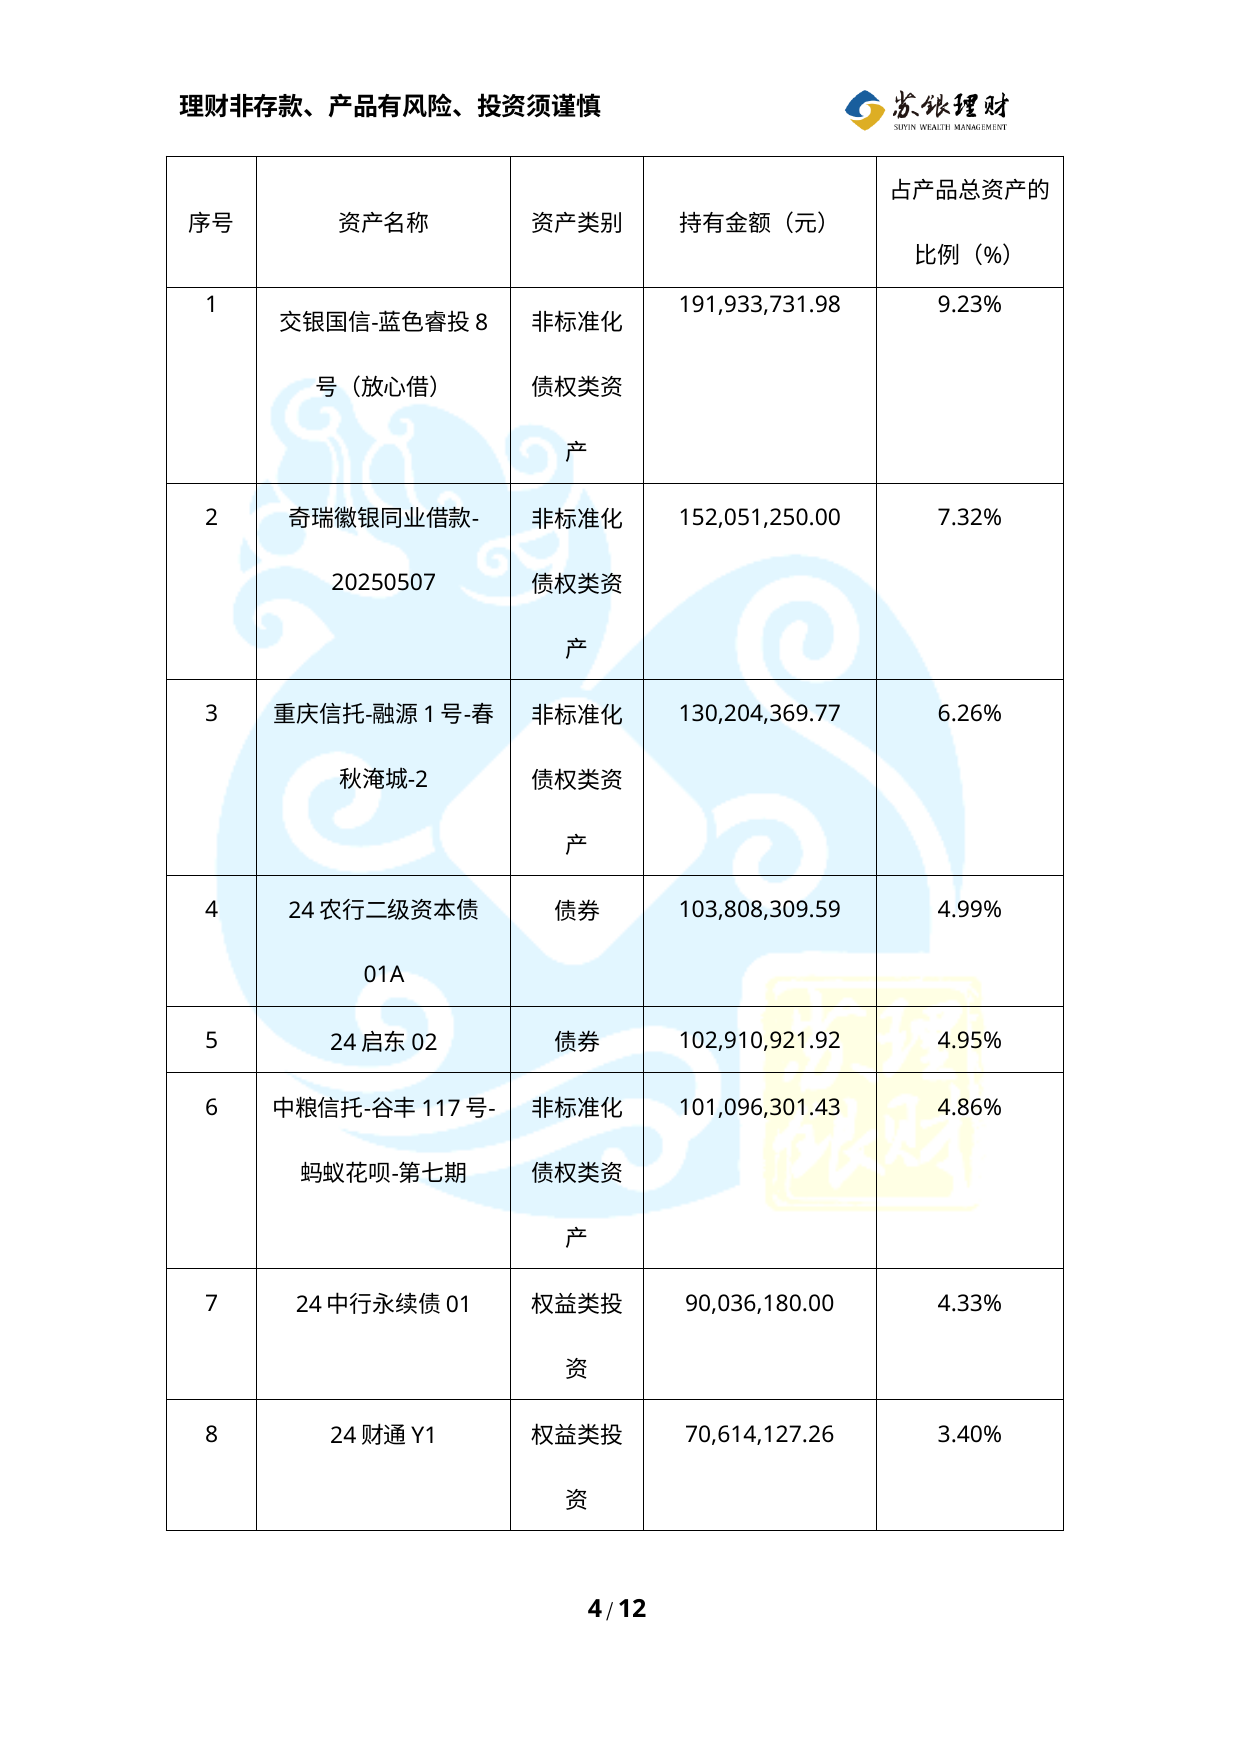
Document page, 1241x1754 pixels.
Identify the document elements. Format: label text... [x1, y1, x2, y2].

table_cell 130,204,369.77 [644, 680, 876, 875]
table_cell 7.32% [877, 484, 1063, 679]
table_cell 3 [167, 680, 256, 875]
table_cell 3.40% [877, 1400, 1063, 1530]
table_header 持有金额（元） [644, 157, 876, 287]
picture [820, 72, 1039, 143]
table_cell 非标准化债权类资产 [511, 484, 643, 679]
table_cell 24财通Y1 [257, 1400, 510, 1530]
table_cell 非标准化债权类资产 [511, 1073, 643, 1268]
table_cell 4.95% [877, 1007, 1063, 1072]
table_cell 重庆信托-融源1号-春秋淹城-2 [257, 680, 510, 875]
table_cell 中粮信托-谷丰117号-蚂蚁花呗-第七期 [257, 1073, 510, 1268]
table_cell 102,910,921.92 [644, 1007, 876, 1072]
table_cell 2 [167, 484, 256, 679]
table_cell 8 [167, 1400, 256, 1530]
table_cell 24中行永续债01 [257, 1269, 510, 1399]
table_cell 6.26% [877, 680, 1063, 875]
table_cell 权益类投资 [511, 1269, 643, 1399]
table_cell 90,036,180.00 [644, 1269, 876, 1399]
table_cell 24启东02 [257, 1007, 510, 1072]
table_cell 24农行二级资本债01A [257, 876, 510, 1006]
table_cell 5 [167, 1007, 256, 1072]
table_cell 非标准化债权类资产 [511, 680, 643, 875]
table_header 资产类别 [511, 157, 643, 287]
table_cell 债券 [511, 876, 643, 1006]
table_cell 非标准化债权类资产 [511, 288, 643, 483]
table_cell 交银国信-蓝色睿投8号（放心借） [257, 288, 510, 483]
table_cell 70,614,127.26 [644, 1400, 876, 1530]
table_cell 9.23% [877, 288, 1063, 483]
table_cell 103,808,309.59 [644, 876, 876, 1006]
table_cell 权益类投资 [511, 1400, 643, 1530]
table_cell 4.99% [877, 876, 1063, 1006]
table_header 占产品总资产的比例（%） [877, 157, 1063, 287]
table_cell 1 [167, 288, 256, 483]
table_header 资产名称 [257, 157, 510, 287]
table_cell 4.33% [877, 1269, 1063, 1399]
table_cell 6 [167, 1073, 256, 1268]
table_cell 101,096,301.43 [644, 1073, 876, 1268]
table_cell 4.86% [877, 1073, 1063, 1268]
table_cell 债券 [511, 1007, 643, 1072]
table_cell 4 [167, 876, 256, 1006]
table_cell 152,051,250.00 [644, 484, 876, 679]
table_header 序号 [167, 157, 256, 287]
table_cell 191,933,731.98 [644, 288, 876, 483]
table_cell 奇瑞徽银同业借款-20250507 [257, 484, 510, 679]
table_cell 7 [167, 1269, 256, 1399]
